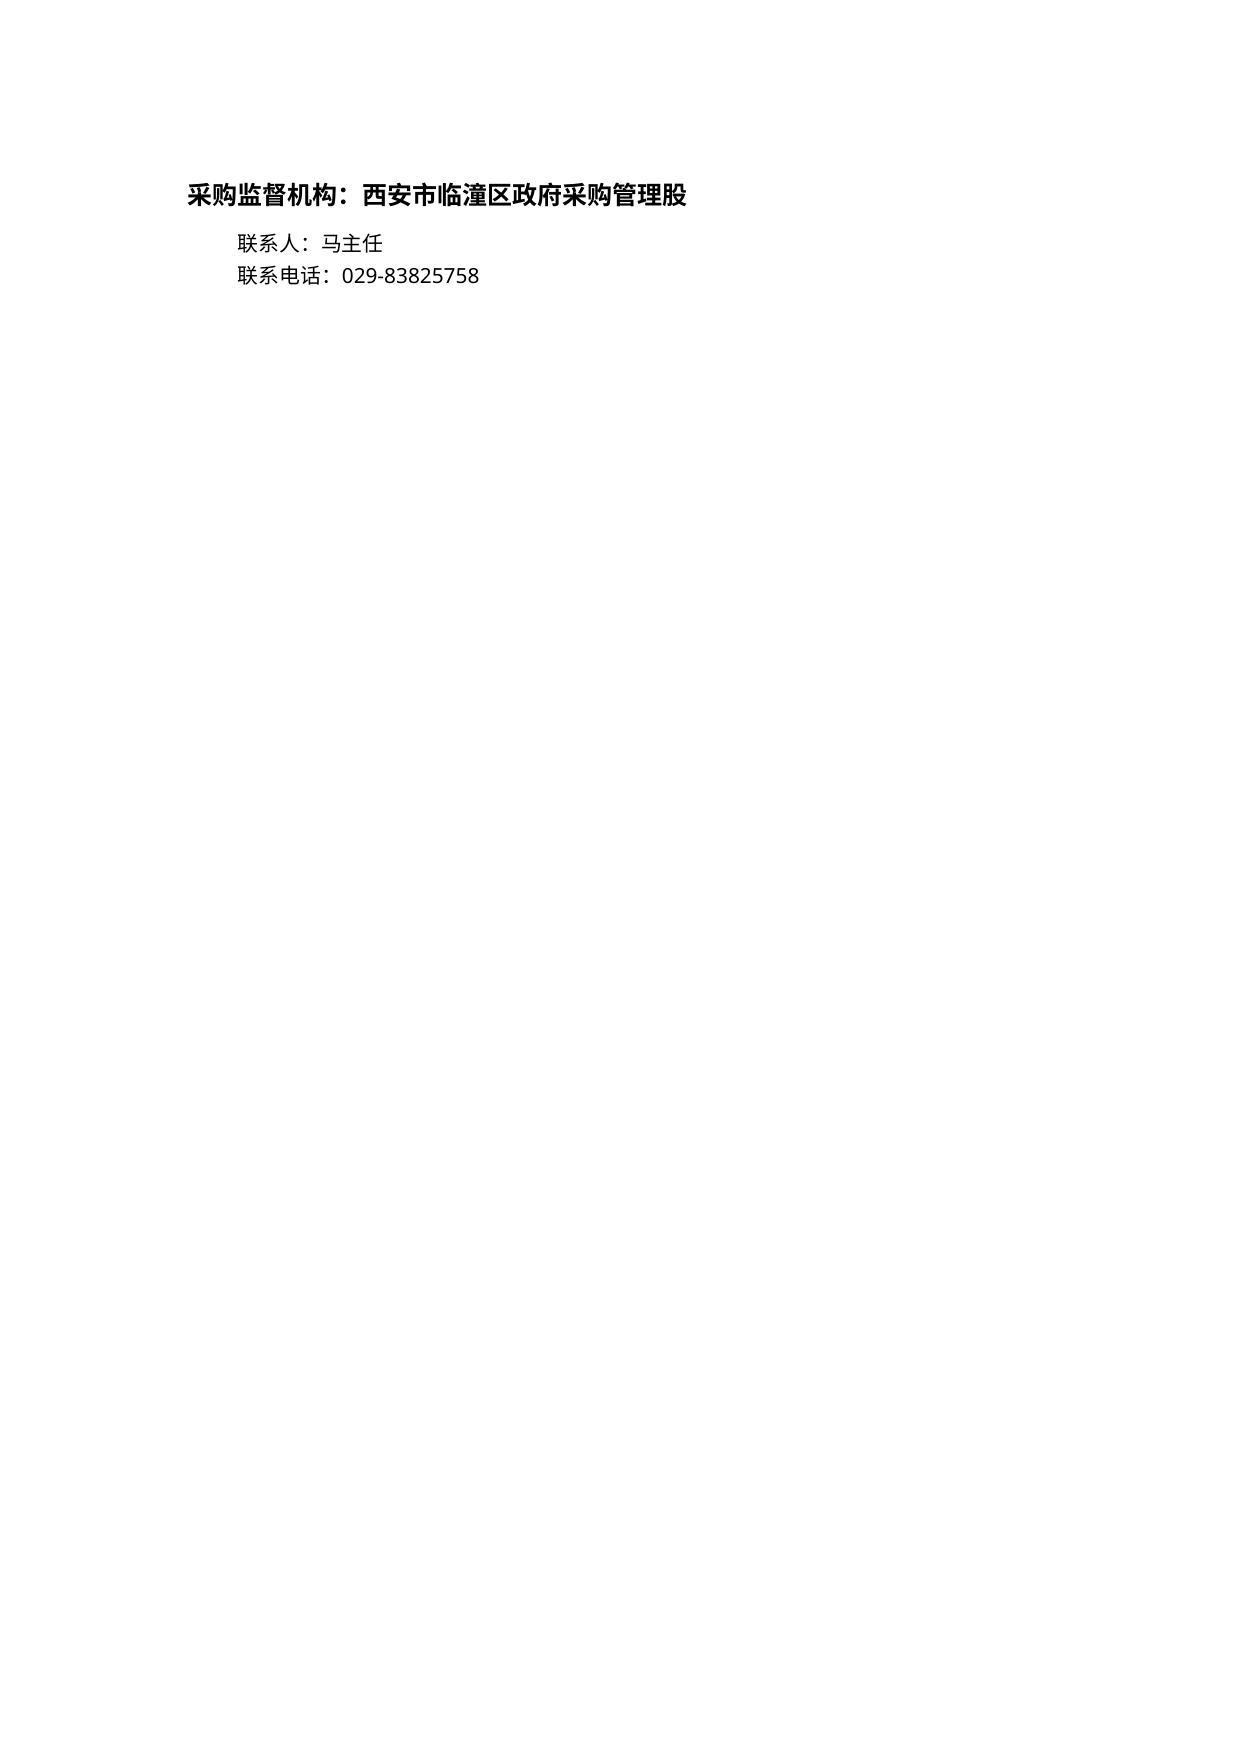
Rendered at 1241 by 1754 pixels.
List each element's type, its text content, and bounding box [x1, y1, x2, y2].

text 联系电话：029-83825758 [187, 259, 1053, 292]
text 采购监督机构：西安市临潼区政府采购管理股 [187, 162, 1053, 227]
text 联系人：马主任 [187, 227, 1053, 259]
